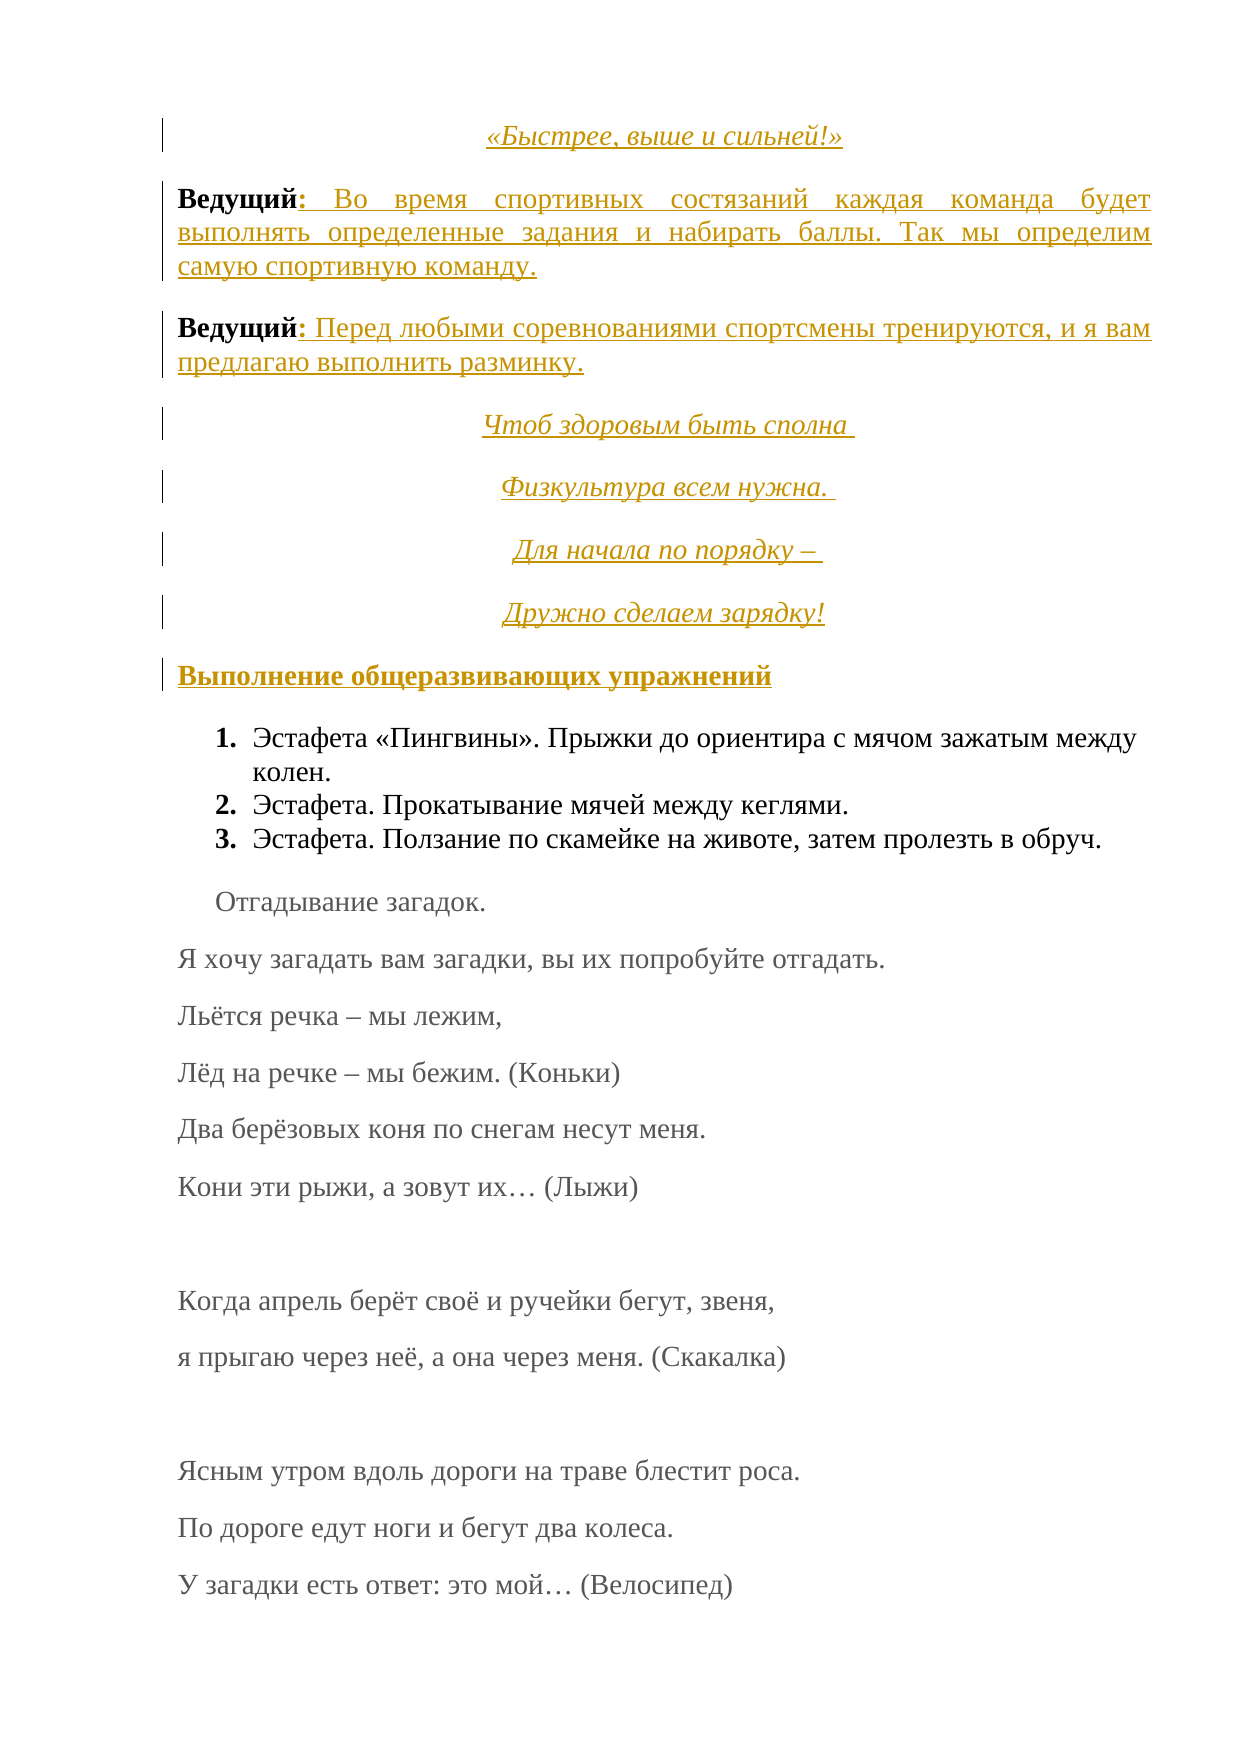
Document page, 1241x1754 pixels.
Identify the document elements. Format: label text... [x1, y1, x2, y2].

list Эстафета. Ползание по скамейке на животе, затем пролезть в обруч. [215, 821, 1152, 854]
text Ясным утром вдоль дороги на траве блестит роса. [177, 1453, 1152, 1487]
text Ведущий [177, 181, 1152, 243]
text Когда апрель берёт своё и ручейки бегут, звеня, [177, 1283, 1152, 1316]
text У загадки есть ответ: это мой… (Велосипед) [177, 1567, 1152, 1601]
text Я хочу загадать вам загадки, вы их попробуйте отгадать. [177, 941, 1152, 974]
text Ведущий [177, 244, 1152, 281]
list Эстафета «Пингвины». Прыжки до ориентира с мячом зажатым между колен. [215, 720, 1152, 787]
text Два берёзовых коня по снегам несут меня. [177, 1112, 1152, 1145]
text Льётся речка – мы лежим, [177, 998, 1152, 1031]
list Эстафета. Прокатывание мячей между кеглями. [215, 787, 1152, 821]
text Ведущий [177, 311, 1152, 378]
text Кони эти рыжи, а зовут их… (Лыжи) [177, 1169, 1152, 1202]
text Отгадывание загадок. [215, 884, 1152, 917]
text По дороге едут ноги и бегут два колеса. [177, 1511, 1152, 1544]
text Лёд на речке – мы бежим. (Коньки) [177, 1055, 1152, 1088]
text я прыгаю через неё, а она через меня. (Скакалка) [177, 1339, 1152, 1373]
